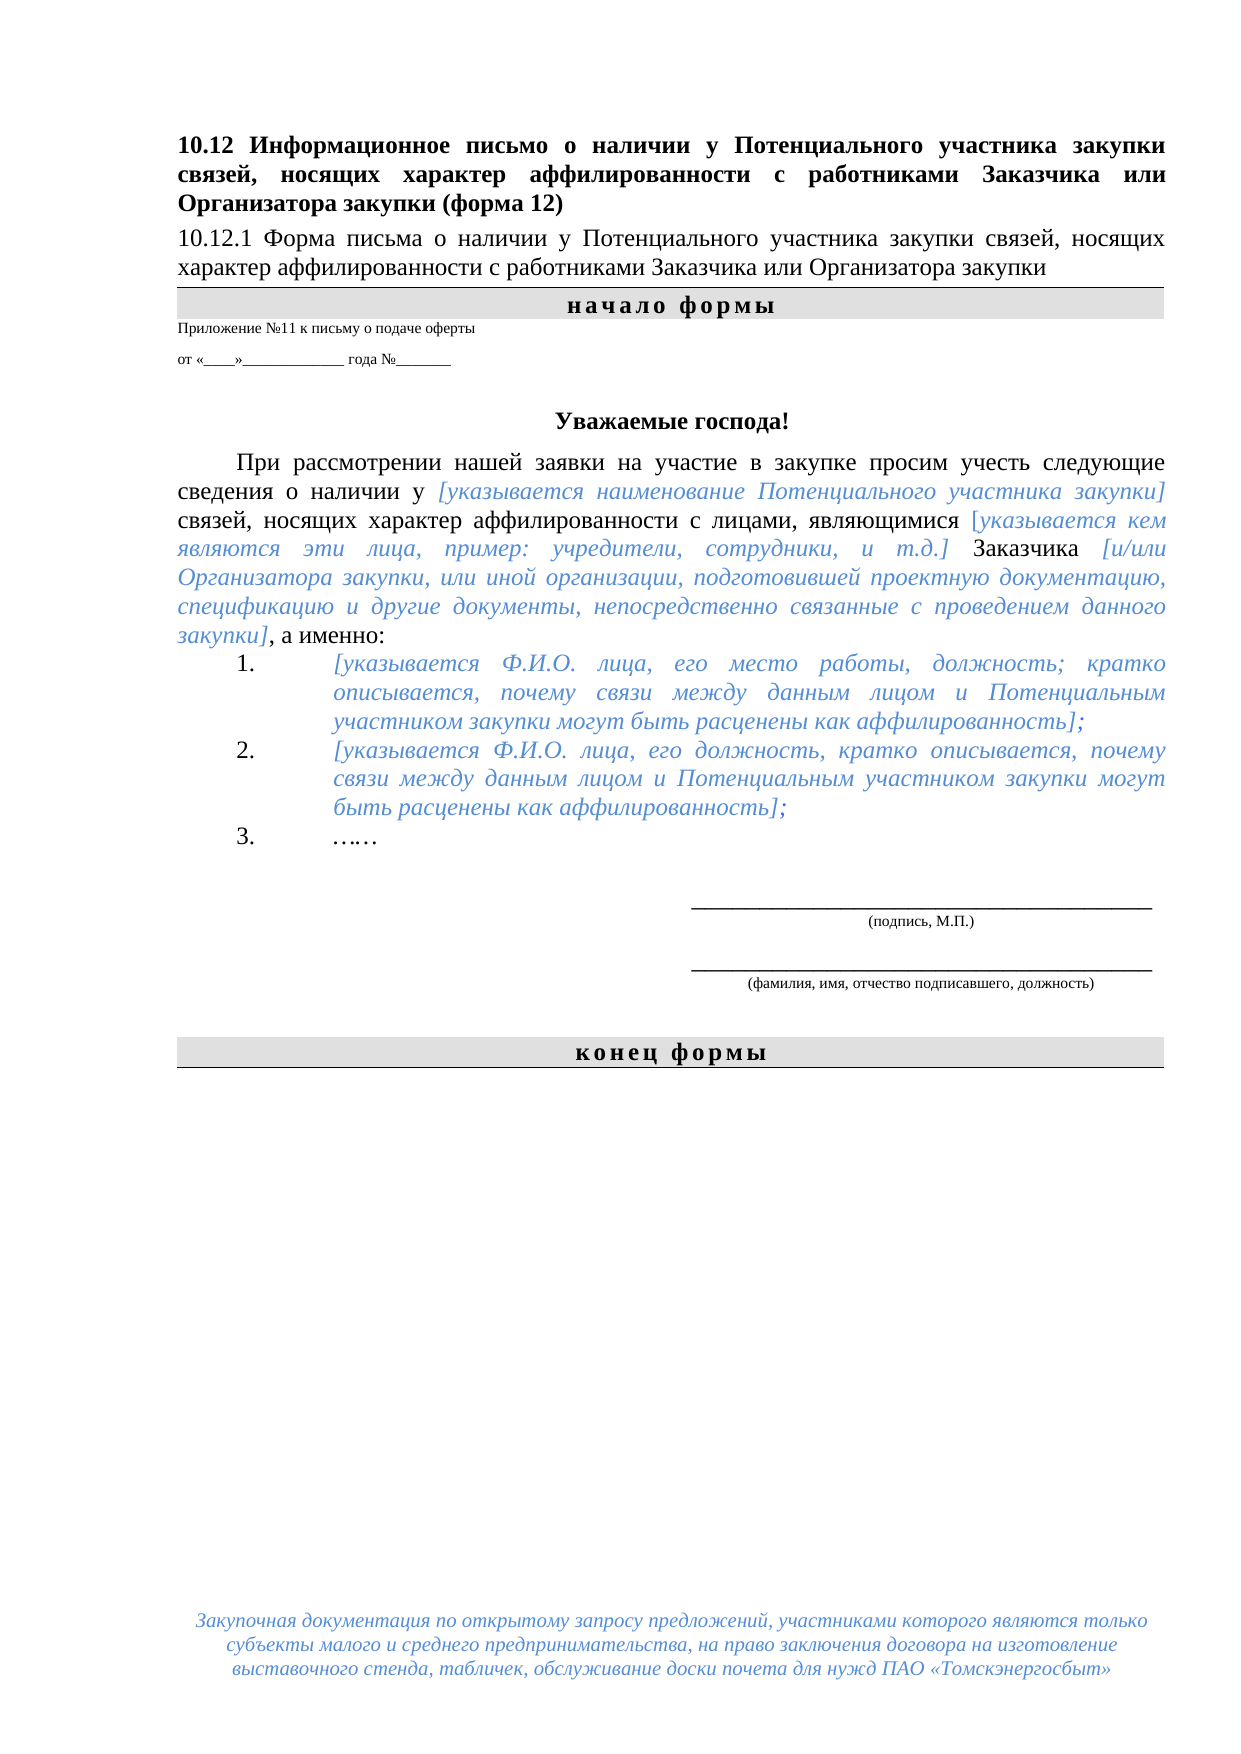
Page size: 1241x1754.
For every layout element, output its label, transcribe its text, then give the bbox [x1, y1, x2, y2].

text начало формы [177, 288, 1164, 319]
text Уважаемые господа! [177, 406, 1167, 435]
text Приложение №11 к письму о подаче оферты от «____»_____________ года №_______ [177, 319, 1167, 381]
list …… [236, 821, 1167, 850]
text конец формы [177, 1037, 1164, 1067]
list [указывается Ф.И.О. лица, его место работы, должность; кратко описывается, почему связи между данным лицом и Потенциальным участником закупки могут быть расценены как аффилированность]; [236, 648, 1167, 735]
text 10.12 Информационное письмо о наличии у Потенциального участника закупки связей, носящих характер аффилированности с работниками Заказчика или Организатора закупки (форма 12) [177, 131, 1167, 217]
list [указывается Ф.И.О. лица, его должность, кратко описывается, почему связи между данным лицом и Потенциальным участником закупки могут быть расценены как аффилированность]; [236, 735, 1167, 821]
text При рассмотрении нашей заявки на участие в закупке просим учесть следующие сведения о наличии у [указывается наименование Потенциального участника закупки] связей, носящих характер аффилированности с лицами, являющимися [указывается кем являются эти лица, пример: учредители, сотрудники, и т.д.] Заказчика [и/или Организатора закупки, или иной организации, подготовившей проектную документацию, спецификацию и другие документы, непосредственно связанные с проведением данного закупки], а именно: [177, 447, 1167, 648]
table_cell __________________________________ (фамилия, имя, отчество подписавшего, должность) [679, 943, 1163, 1006]
table_header __________________________________ (подпись, М.П.) [679, 850, 1163, 943]
text 10.12.1 Форма письма о наличии у Потенциального участника закупки связей, носящих характер аффилированности с работниками Заказчика или Организатора закупки [177, 223, 1167, 281]
